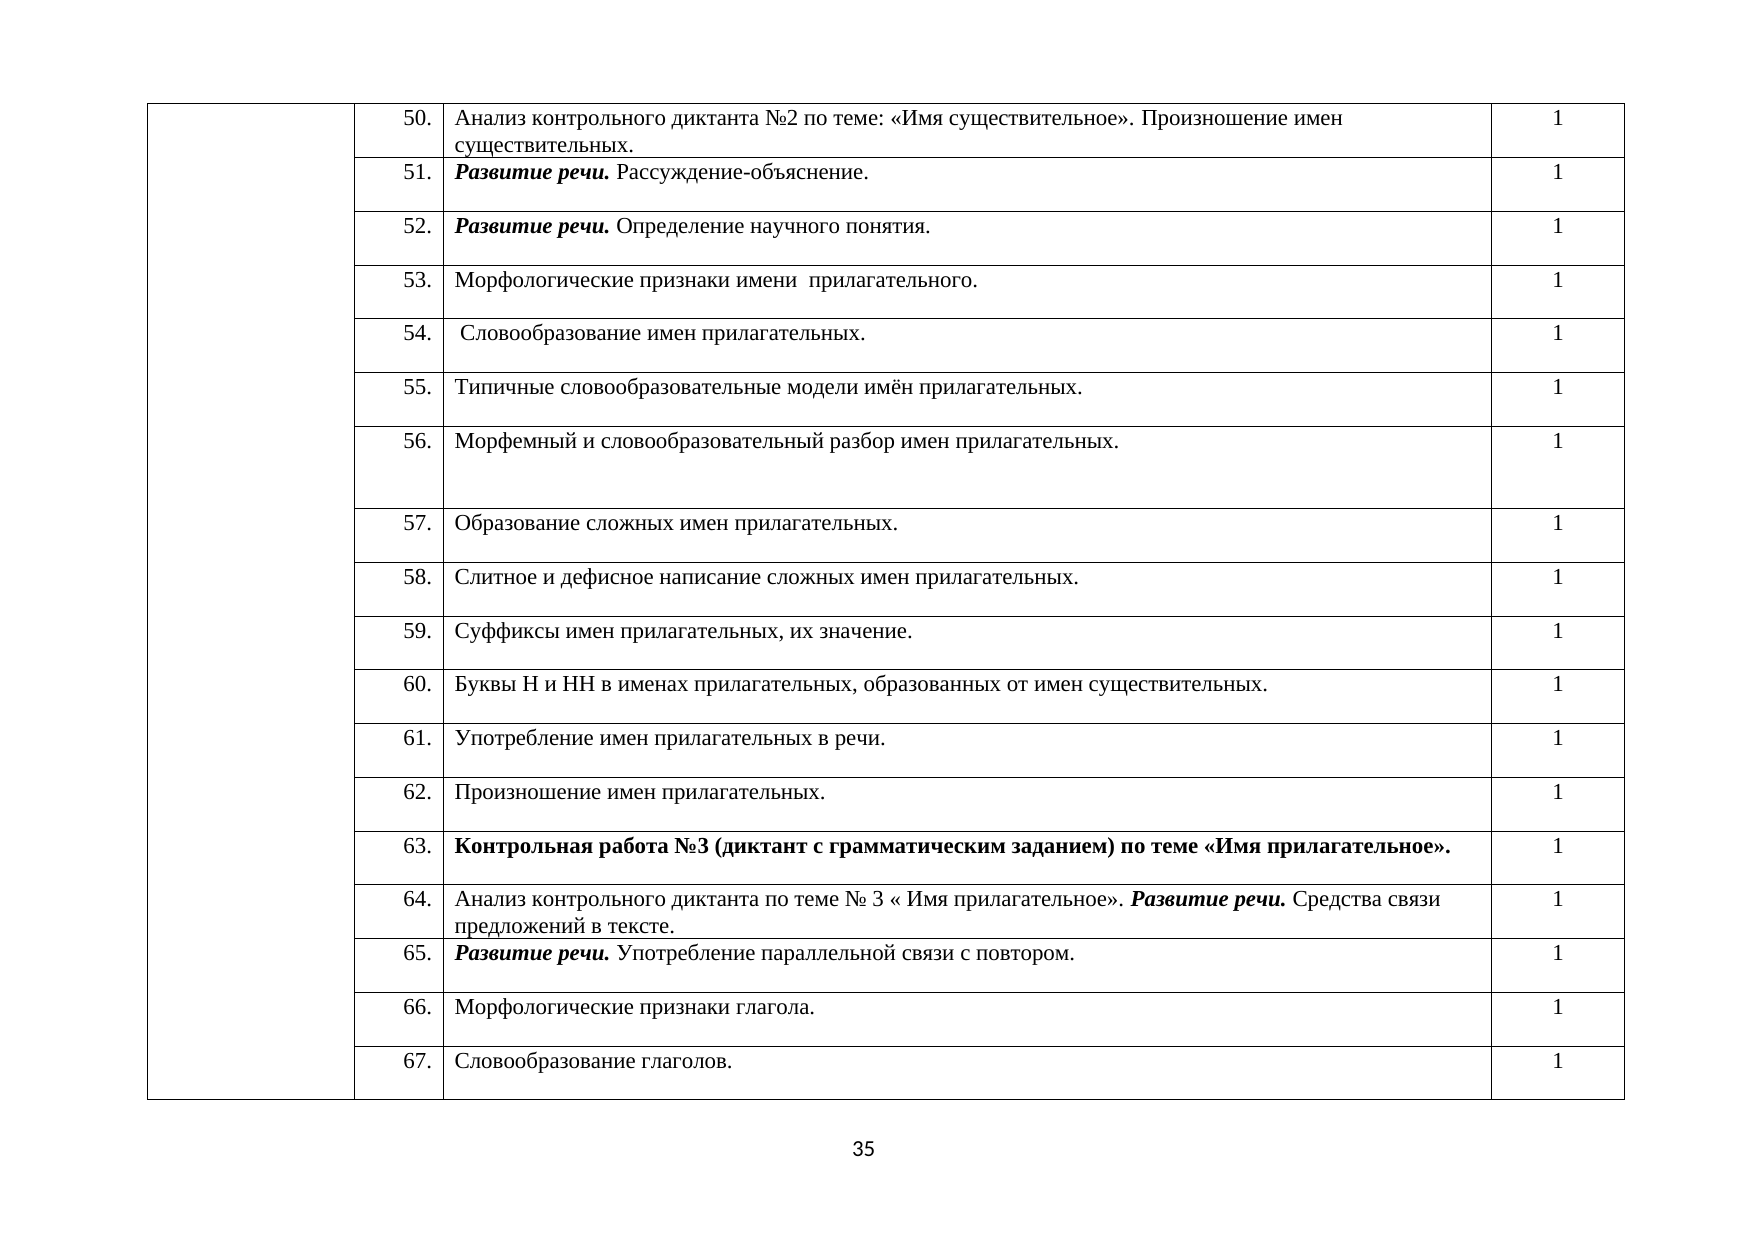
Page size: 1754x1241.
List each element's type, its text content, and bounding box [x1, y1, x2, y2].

table_cell 1 [1492, 158, 1624, 211]
table_cell Анализ контрольного диктанта №2 по теме: «Имя существительное». Произношение имен существительных. [444, 104, 1491, 157]
table_cell [355, 319, 443, 372]
table_cell Употребление имен прилагательных в речи. [444, 724, 1491, 777]
table_cell Контрольная работа №3 (диктант с грамматическим заданием) по теме «Имя прилагательное». [444, 832, 1491, 884]
table_cell [355, 993, 443, 1046]
table_cell 1 [1492, 1047, 1624, 1099]
table_cell Развитие речи. Рассуждение-объяснение. [444, 158, 1491, 211]
table_cell [355, 724, 443, 777]
table_cell 1 [1492, 373, 1624, 426]
table_cell 1 [1492, 104, 1624, 157]
table_cell Словообразование имен прилагательных. [444, 319, 1491, 372]
table_cell [355, 266, 443, 318]
table_cell [355, 832, 443, 884]
table_cell [355, 212, 443, 264]
table_cell [355, 885, 443, 938]
table_cell 1 [1492, 993, 1624, 1046]
table_cell [355, 427, 443, 508]
table_cell Словообразование глаголов. [444, 1047, 1491, 1099]
table_cell 1 [1492, 939, 1624, 992]
table_cell [355, 1047, 443, 1099]
table_cell [355, 617, 443, 669]
table_cell [355, 509, 443, 562]
table_cell 1 [1492, 319, 1624, 372]
table_cell 1 [1492, 427, 1624, 508]
table_cell 1 [1492, 617, 1624, 669]
table_cell 1 [1492, 724, 1624, 777]
table_cell 1 [1492, 266, 1624, 318]
table_cell [355, 939, 443, 992]
table_cell 1 [1492, 885, 1624, 938]
table_cell 1 [1492, 670, 1624, 723]
table_cell [355, 778, 443, 831]
table_cell Суффиксы имен прилагательных, их значение. [444, 617, 1491, 669]
table_cell Анализ контрольного диктанта по теме № 3 « Имя прилагательное». Развитие речи. Средства связи предложений в тексте. [444, 885, 1491, 938]
table_cell Произношение имен прилагательных. [444, 778, 1491, 831]
table_cell 1 [1492, 509, 1624, 562]
table_cell [355, 158, 443, 211]
table_cell [355, 373, 443, 426]
table_cell [355, 563, 443, 616]
table_cell Развитие речи. Определение научного понятия. [444, 212, 1491, 264]
table_cell Морфологические признаки глагола. [444, 993, 1491, 1046]
table_cell 1 [1492, 212, 1624, 264]
table_cell Буквы Н и НН в именах прилагательных, образованных от имен существительных. [444, 670, 1491, 723]
table_cell 1 [1492, 563, 1624, 616]
table_cell [355, 670, 443, 723]
table_cell Морфемный и словообразовательный разбор имен прилагательных. [444, 427, 1491, 508]
table_cell Образование сложных имен прилагательных. [444, 509, 1491, 562]
table_cell Морфологические признаки имени прилагательного. [444, 266, 1491, 318]
table_cell Развитие речи. Употребление параллельной связи с повтором. [444, 939, 1491, 992]
table_cell Типичные словообразовательные модели имён прилагательных. [444, 373, 1491, 426]
table_cell 1 [1492, 832, 1624, 884]
table_cell 1 [1492, 778, 1624, 831]
table_cell [355, 104, 443, 157]
table_cell Слитное и дефисное написание сложных имен прилагательных. [444, 563, 1491, 616]
